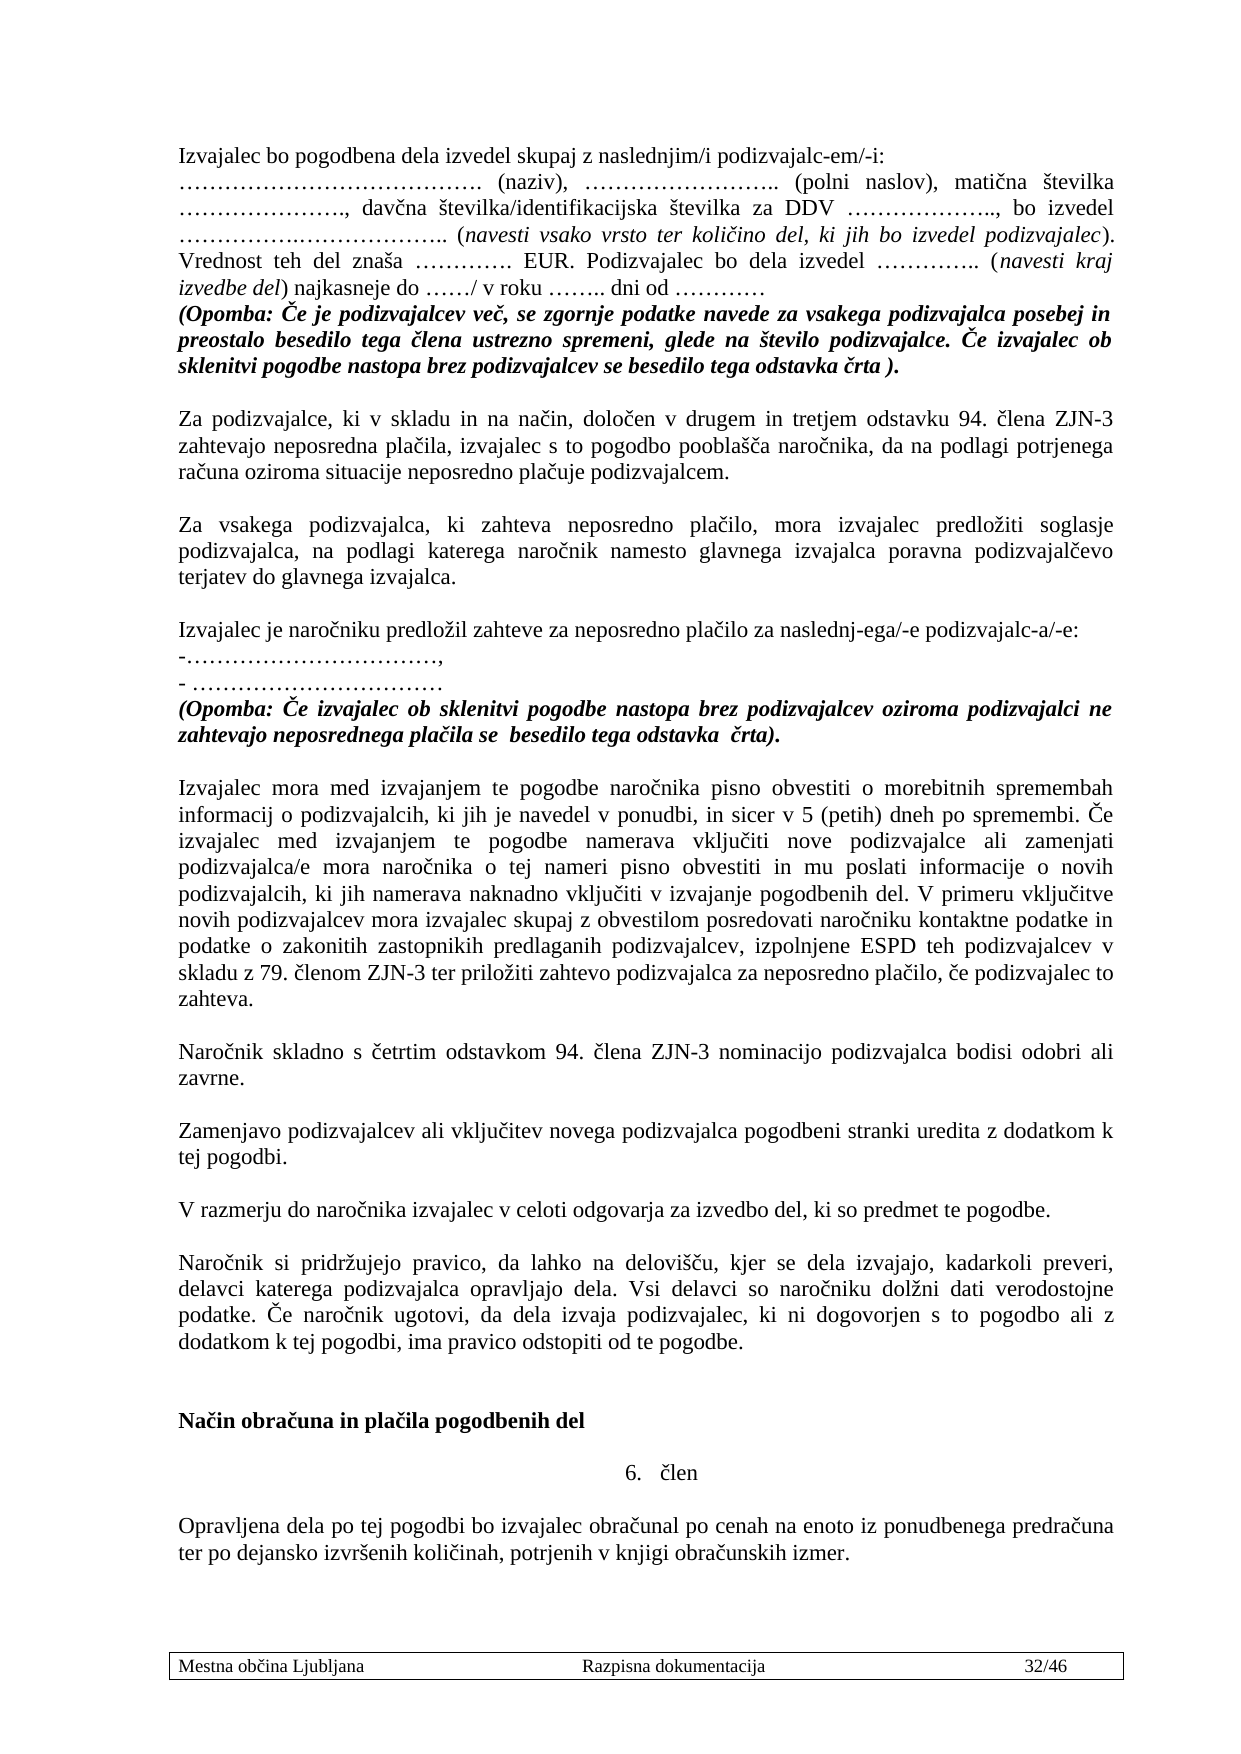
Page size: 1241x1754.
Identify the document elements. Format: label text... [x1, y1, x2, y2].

list člen [178, 1459, 1145, 1486]
text …………………………………. (naziv), …………………….. (polni naslov), matična številka …………………., davčna številka/identifikacijska številka za DDV ……………….., bo izvedel …………….……………….. (navesti vsako vrsto ter količino del, ki jih bo izvedel podizvajalec). Vrednost teh del znaša …………. EUR. Podizvajalec bo dela izvedel ………….. (navesti kraj izvedbe del) najkasneje do ……/ v roku …….. dni od ………… [178, 168, 1115, 300]
text Opravljena dela po tej pogodbi bo izvajalec obračunal po cenah na enoto iz ponudbenega predračuna ter po dejansko izvršenih količinah, potrjenih v knjigi obračunskih izmer. [178, 1512, 1115, 1565]
text Izvajalec bo pogodbena dela izvedel skupaj z naslednjim/i podizvajalc-em/-i: [104, 142, 1115, 168]
text Izvajalec je naročniku predložil zahteve za neposredno plačilo za naslednj-ega/-e podizvajalc-a/-e: [104, 616, 1115, 642]
text Za vsakega podizvajalca, ki zahteva neposredno plačilo, mora izvajalec predložiti soglasje podizvajalca, na podlagi katerega naročnik namesto glavnega izvajalca poravna podizvajalčevo terjatev do glavnega izvajalca. [178, 511, 1115, 590]
text (Opomba: Če izvajalec ob sklenitvi pogodbe nastopa brez podizvajalcev oziroma podizvajalci ne zahtevajo neposrednega plačila se besedilo tega odstavka črta). [178, 695, 1115, 748]
text Način obračuna in plačila pogodbenih del [178, 1407, 1145, 1433]
text -……………………………, [104, 642, 1115, 669]
text V razmerju do naročnika izvajalec v celoti odgovarja za izvedbo del, ki so predmet te pogodbe. [104, 1196, 1115, 1222]
text Naročnik skladno s četrtim odstavkom 94. člena ZJN-3 nominacijo podizvajalca bodisi odobri ali zavrne. [178, 1038, 1115, 1091]
text - …………………………… [104, 669, 1115, 695]
text Naročnik si pridržujejo pravico, da lahko na delovišču, kjer se dela izvajajo, kadarkoli preveri, delavci katerega podizvajalca opravljajo dela. Vsi delavci so naročniku dolžni dati verodostojne podatke. Če naročnik ugotovi, da dela izvaja podizvajalec, ki ni dogovorjen s to pogodbo ali z dodatkom k tej pogodbi, ima pravico odstopiti od te pogodbe. [178, 1249, 1115, 1354]
text Izvajalec mora med izvajanjem te pogodbe naročnika pisno obvestiti o morebitnih spremembah informacij o podizvajalcih, ki jih je navedel v ponudbi, in sicer v 5 (petih) dneh po spremembi. Če izvajalec med izvajanjem te pogodbe namerava vključiti nove podizvajalce ali zamenjati podizvajalca/e mora naročnika o tej nameri pisno obvestiti in mu poslati informacije o novih podizvajalcih, ki jih namerava naknadno vključiti v izvajanje pogodbenih del. V primeru vključitve novih podizvajalcev mora izvajalec skupaj z obvestilom posredovati naročniku kontaktne podatke in podatke o zakonitih zastopnikih predlaganih podizvajalcev, izpolnjene ESPD teh podizvajalcev v skladu z 79. členom ZJN-3 ter priložiti zahtevo podizvajalca za neposredno plačilo, če podizvajalec to zahteva. [178, 774, 1115, 1011]
text (Opomba: Če je podizvajalcev več, se zgornje podatke navede za vsakega podizvajalca posebej in preostalo besedilo tega člena ustrezno spremeni, glede na število podizvajalce. Če izvajalec ob sklenitvi pogodbe nastopa brez podizvajalcev se besedilo tega odstavka črta ). [178, 300, 1115, 379]
text Zamenjavo podizvajalcev ali vključitev novega podizvajalca pogodbeni stranki uredita z dodatkom k tej pogodbi. [178, 1117, 1115, 1169]
text Za podizvajalce, ki v skladu in na način, določen v drugem in tretjem odstavku 94. člena ZJN-3 zahtevajo neposredna plačila, izvajalec s to pogodbo pooblašča naročnika, da na podlagi potrjenega računa oziroma situacije neposredno plačuje podizvajalcem. [178, 405, 1115, 484]
